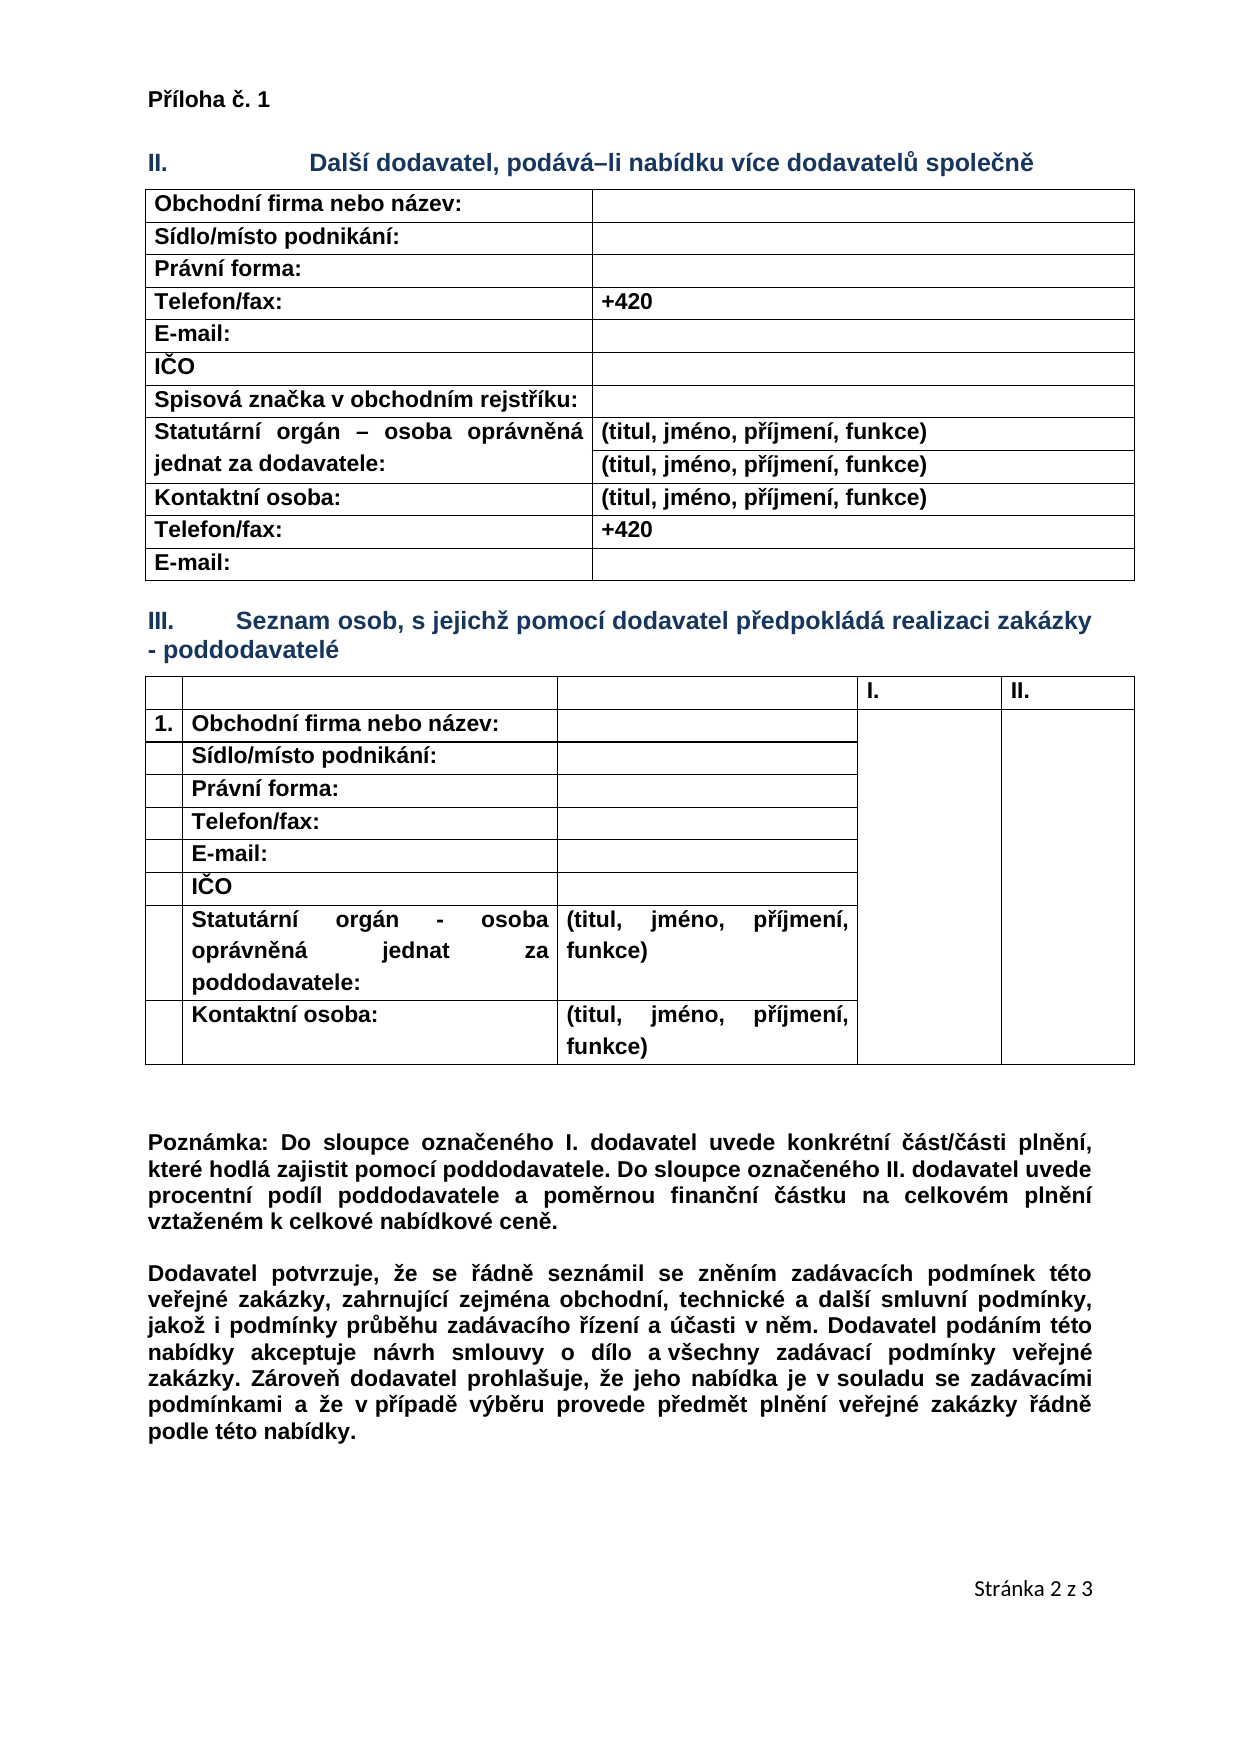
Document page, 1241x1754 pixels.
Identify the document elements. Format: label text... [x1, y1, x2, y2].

table_header II. [1002, 677, 1134, 709]
table_cell (titul, jméno, příjmení, funkce) [558, 1001, 857, 1064]
table_cell [593, 320, 1134, 352]
subtitle Seznam osob, s jejichž pomocí dodavatel předpokládá realizaci zakázky - poddodavatelé [148, 606, 1093, 664]
table_cell Právní forma: [183, 775, 557, 807]
text Dodavatel potvrzuje, že se řádně seznámil se zněním zadávacích podmínek této veřejné zakázky, zahrnující zejména obchodní, technické a další smluvní podmínky, jakož i podmínky průběhu zadávacího řízení a účasti v něm. Dodavatel podáním této nabídky akceptuje návrh smlouvy o dílo a všechny zadávací podmínky veřejné zakázky. Zároveň dodavatel prohlašuje, že jeho nabídka je v souladu se zadávacími podmínkami a že v případě výběru provede předmět plnění veřejné zakázky řádně podle této nabídky. [148, 1260, 1093, 1444]
table_cell Sídlo/místo podnikání: [146, 223, 592, 254]
table_header [146, 677, 182, 709]
table_cell Spisová značka v obchodním rejstříku: [146, 386, 592, 417]
table_cell (titul, jméno, příjmení, funkce) [593, 451, 1134, 482]
table_cell [146, 775, 182, 807]
table_header [593, 190, 1134, 222]
table_cell (titul, jméno, příjmení, funkce) [593, 418, 1134, 450]
table_cell 1. [146, 710, 182, 741]
table_cell [146, 906, 182, 1000]
table_cell [558, 743, 857, 774]
table_cell [593, 223, 1134, 254]
table_header Obchodní firma nebo název: [146, 190, 592, 222]
table_cell [558, 840, 857, 872]
table_cell IČO [146, 353, 592, 384]
table_cell [558, 775, 857, 807]
text Poznámka: Do sloupce označeného I. dodavatel uvede konkrétní část/části plnění, které hodlá zajistit pomocí poddodavatele. Do sloupce označeného II. dodavatel uvede procentní podíl poddodavatele a poměrnou finanční částku na celkovém plnění vztaženém k celkové nabídkové ceně. [148, 1129, 1093, 1235]
table_cell +420 [593, 516, 1134, 548]
table_cell Telefon/fax: [146, 516, 592, 548]
table_cell Kontaktní osoba: [183, 1001, 557, 1064]
table_cell [593, 255, 1134, 287]
table_cell Právní forma: [146, 255, 592, 287]
table_cell E-mail: [146, 320, 592, 352]
table_cell Obchodní firma nebo název: [183, 710, 557, 741]
table_cell [593, 386, 1134, 417]
table_cell Statutární orgán - osoba oprávněná jednat za poddodavatele: [183, 906, 557, 1000]
table_cell [558, 873, 857, 904]
table_cell Kontaktní osoba: [146, 484, 592, 515]
table_cell [146, 873, 182, 904]
table_cell [1002, 710, 1134, 1064]
table_cell Telefon/fax: [183, 808, 557, 839]
table_cell Sídlo/místo podnikání: [183, 743, 557, 774]
table_cell [558, 808, 857, 839]
table_header [558, 677, 857, 709]
table_cell Statutární orgán – osoba oprávněná jednat za dodavatele: [146, 418, 592, 482]
table_cell E-mail: [146, 549, 592, 580]
table_header I. [858, 677, 1001, 709]
table_cell +420 [593, 288, 1134, 319]
subtitle Další dodavatel, podává–li nabídku více dodavatelů společně [148, 148, 1093, 176]
table_cell [146, 1001, 182, 1064]
table_cell [858, 710, 1001, 1064]
table_cell IČO [183, 873, 557, 904]
table_cell (titul, jméno, příjmení, funkce) [593, 484, 1134, 515]
table_cell Telefon/fax: [146, 288, 592, 319]
table_cell [146, 743, 182, 774]
table_cell (titul, jméno, příjmení, funkce) [558, 906, 857, 1000]
table_header [183, 677, 557, 709]
table_cell [593, 549, 1134, 580]
table_cell [146, 840, 182, 872]
table_cell [593, 353, 1134, 384]
table_cell E-mail: [183, 840, 557, 872]
table_cell [558, 710, 857, 741]
table_cell [146, 808, 182, 839]
